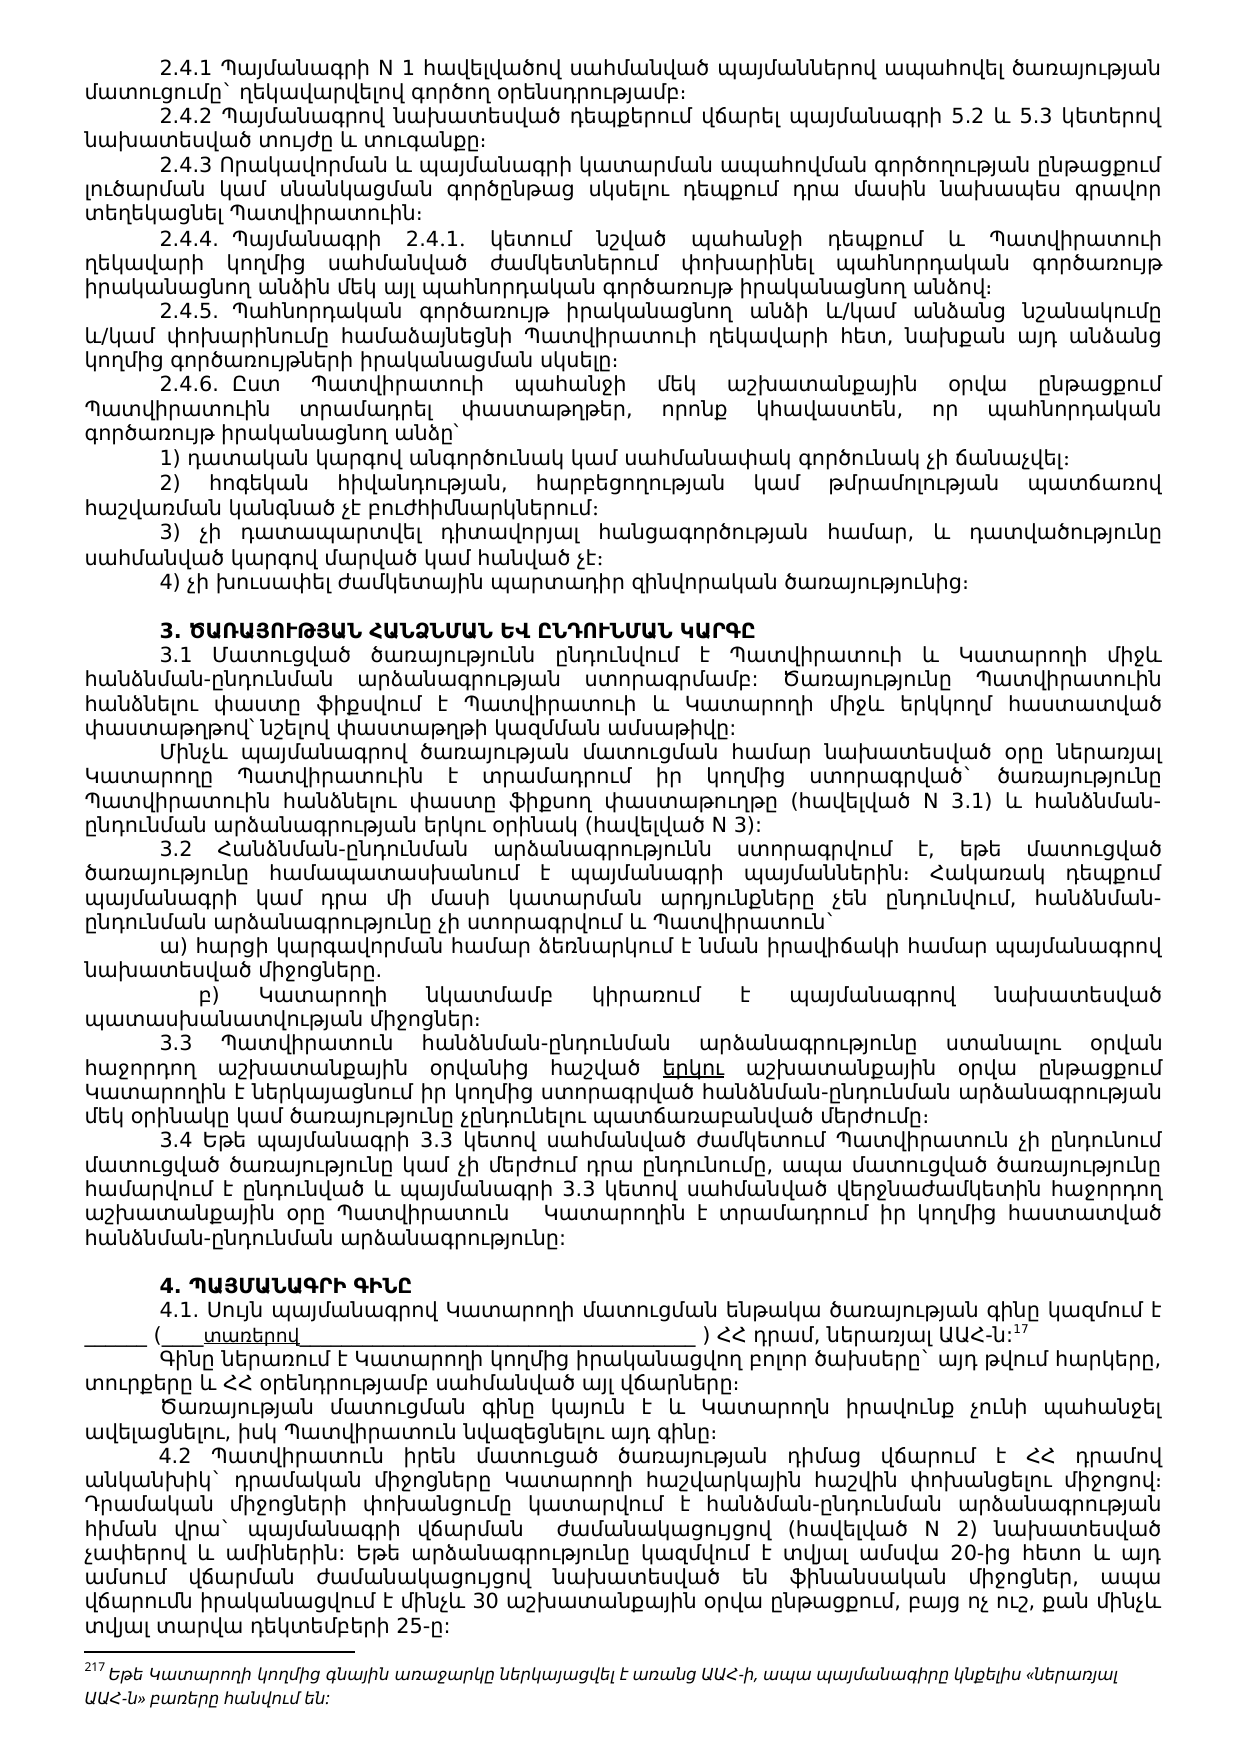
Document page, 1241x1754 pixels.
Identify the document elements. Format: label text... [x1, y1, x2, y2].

text 3.3 Պատվիրատուն հանձնման-ընդունման արձանագրությունը ստանալու օրվան հաջորդող աշխատանքային օրվանից հաշված երկու աշխատանքային օրվա ընթացքում Կատարողին է ներկայացնում իր կողմից ստորագրված հանձնման-ընդունման արձանագրության մեկ օրինակը կամ ծառայությունը չընդունելու պատճառաբանված մերժումը։ [84, 1031, 1162, 1128]
text 2.4.4. Պայմանագրի 2.4.1. կետում նշված պահանջի դեպքում և Պատվիրատուի ղեկավարի կողմից սահմանված ժամկետներում փոխարինել պահնորդական գործառույթ իրականացնող անձին մեկ այլ պահնորդական գործառույթ իրականացնող անձով։ [84, 225, 1162, 299]
text բ) Կատարողի նկատմամբ կիրառում է պայմանագրով նախատեսված պատասխանատվության միջոցներ։ [84, 983, 1162, 1031]
text 3) չի դատապարտվել դիտավորյալ հանցագործության համար, և դատվածությունը սահմանված կարգով մարված կամ հանված չէ: [84, 520, 1162, 570]
text Մինչև պայմանագրով ծառայության մատուցման համար նախատեսված օրը ներառյալ Կատարողը Պատվիրատուին է տրամադրում իր կողմից ստորագրված` ծառայությունը Պատվիրատուին հանձնելու փաստը ֆիքսող փաստաթուղթը (հավելված N 3.1) և հանձնման-ընդունման արձանագրության երկու օրինակ (հավելված N 3): [84, 740, 1162, 837]
text 4. ՊԱՅՄԱՆԱԳՐԻ ԳԻՆԸ [84, 1274, 1162, 1298]
text 2.4.2 Պայմանագրով նախատեսված դեպքերում վճարել պայմանագրի 5.2 և 5.3 կետերով նախատեսված տույժը և տուգանքը։ [84, 104, 1162, 153]
text 4.2 Պատվիրատուն իրեն մատուցած ծառայության դիմաց վճարում է ՀՀ դրամով անկանխիկ` դրամական միջոցները Կատարողի հաշվարկային հաշվին փոխանցելու միջոցով։ Դրամական միջոցների փոխանցումը կատարվում է հանձման-ընդունման արձանագրության հիման վրա` պայմանագրի վճարման ժամանակացույցով (հավելված N 2) նախատեսված չափերով և ամիներին: Եթե արձանագրությունը կազմվում է տվյալ ամսվա 20-ից հետո և այդ ամսում վճարման ժամանակացույցով նախատեսված են ֆինանսական միջոցներ, ապա վճարումն իրականացվում է մինչև 30 աշխատանքային օրվա ընթացքում, բայց ոչ ուշ, քան մինչև տվյալ տարվա դեկտեմբերի 25-ը: [84, 1444, 1162, 1638]
text Գինը ներառում է Կատարողի կողմից իրականացվող բոլոր ծախսերը` այդ թվում հարկերը, տուրքերը և ՀՀ օրենդրությամբ սահմանված այլ վճարները։ [84, 1347, 1162, 1395]
text ա) հարցի կարգավորման համար ձեռնարկում է նման իրավիճակի համար պայմանագրով նախատեսված միջոցները. [84, 934, 1162, 983]
text 3.2 Հանձնման-ընդունման արձանագրությունն ստորագրվում է, եթե մատուցված ծառայությունը համապատասխանում է պայմանագրի պայմաններին։ Հակառակ դեպքում պայմանագրի կամ դրա մի մասի կատարման արդյունքները չեն ընդունվում, հանձնման-ընդունման արձանագրությունը չի ստորագրվում և Պատվիրատուն` [84, 837, 1162, 934]
text 2.4.3 Որակավորման և պայմանագրի կատարման ապահովման գործողության ընթացքում լուծարման կամ սնանկացման գործընթաց սկսելու դեպքում դրա մասին նախապես գրավոր տեղեկացնել Պատվիրատուին։ [84, 153, 1162, 225]
text 4.1. Սույն պայմանագրով Կատարողի մատուցման ենթակա ծառայության գինը կազմում է ______ (____տառերով______________________________________ ) ՀՀ դրամ, ներառյալ ԱԱՀ-ն:179 [84, 1298, 1162, 1347]
text 2.4.1 Պայմանագրի N 1 հավելվածով սահմանված պայմաններով ապահովել ծառայության մատուցումը` ղեկավարվելով գործող օրենսդրությամբ։ [84, 56, 1162, 104]
text 3.4 Եթե պայմանագրի 3.3 կետով սահմանված ժամկետում Պատվիրատուն չի ընդունում մատուցված ծառայությունը կամ չի մերժում դրա ընդունումը, ապա մատուցված ծառայությունը համարվում է ընդունված և պայմանագրի 3.3 կետով սահմանված վերջնաժամկետին հաջորդող աշխատանքային օրը Պատվիրատուն Կատարողին է տրամադրում իր կողմից հաստատված հանձնման-ընդունման արձանագրությունը: [84, 1128, 1162, 1250]
text 4) չի խուսափել ժամկետային պարտադիր զինվորական ծառայությունից։ [84, 570, 1162, 594]
text 2.4.6. Ըստ Պատվիրատուի պահանջի մեկ աշխատանքային օրվա ընթացքում Պատվիրատուին տրամադրել փաստաթղթեր, որոնք կհավաստեն, որ պահնորդական գործառույթ իրականացնող անձը՝ [84, 372, 1162, 445]
text 2.4.5. Պահնորդական գործառույթ իրականացնող անձի և/կամ անձանց նշանակումը և/կամ փոխարինումը համաձայնեցնի Պատվիրատուի ղեկավարի հետ, նախքան այդ անձանց կողմից գործառույթների իրականացման սկսելը։ [84, 299, 1162, 372]
text 1) դատական կարգով անգործունակ կամ սահմանափակ գործունակ չի ճանաչվել: [84, 445, 1162, 471]
text Ծառայության մատուցման գինը կայուն է և Կատարողն իրավունք չունի պահանջել ավելացնելու, իսկ Պատվիրատուն նվազեցնելու այդ գինը։ [84, 1395, 1162, 1444]
text 3.1 Մատուցված ծառայությունն ընդունվում է Պատվիրատուի և Կատարողի միջև հանձնման-ընդունման արձանագրության ստորագրմամբ: Ծառայությունը Պատվիրատուին հանձնելու փաստը ֆիքսվում է Պատվիրատուի և Կատարողի միջև երկկողմ հաստատված փաստաթղթով՝ նշելով փաստաթղթի կազմման ամսաթիվը: [84, 643, 1162, 740]
text 2) հոգեկան հիվանդության, հարբեցողության կամ թմրամոլության պատճառով հաշվառման կանգնած չէ բուժհիմնարկներում: [84, 471, 1162, 520]
text 3. ԾԱՌԱՅՈՒԹՅԱՆ ՀԱՆՁՆՄԱՆ ԵՎ ԸՆԴՈՒՆՄԱՆ ԿԱՐԳԸ [84, 619, 1162, 643]
